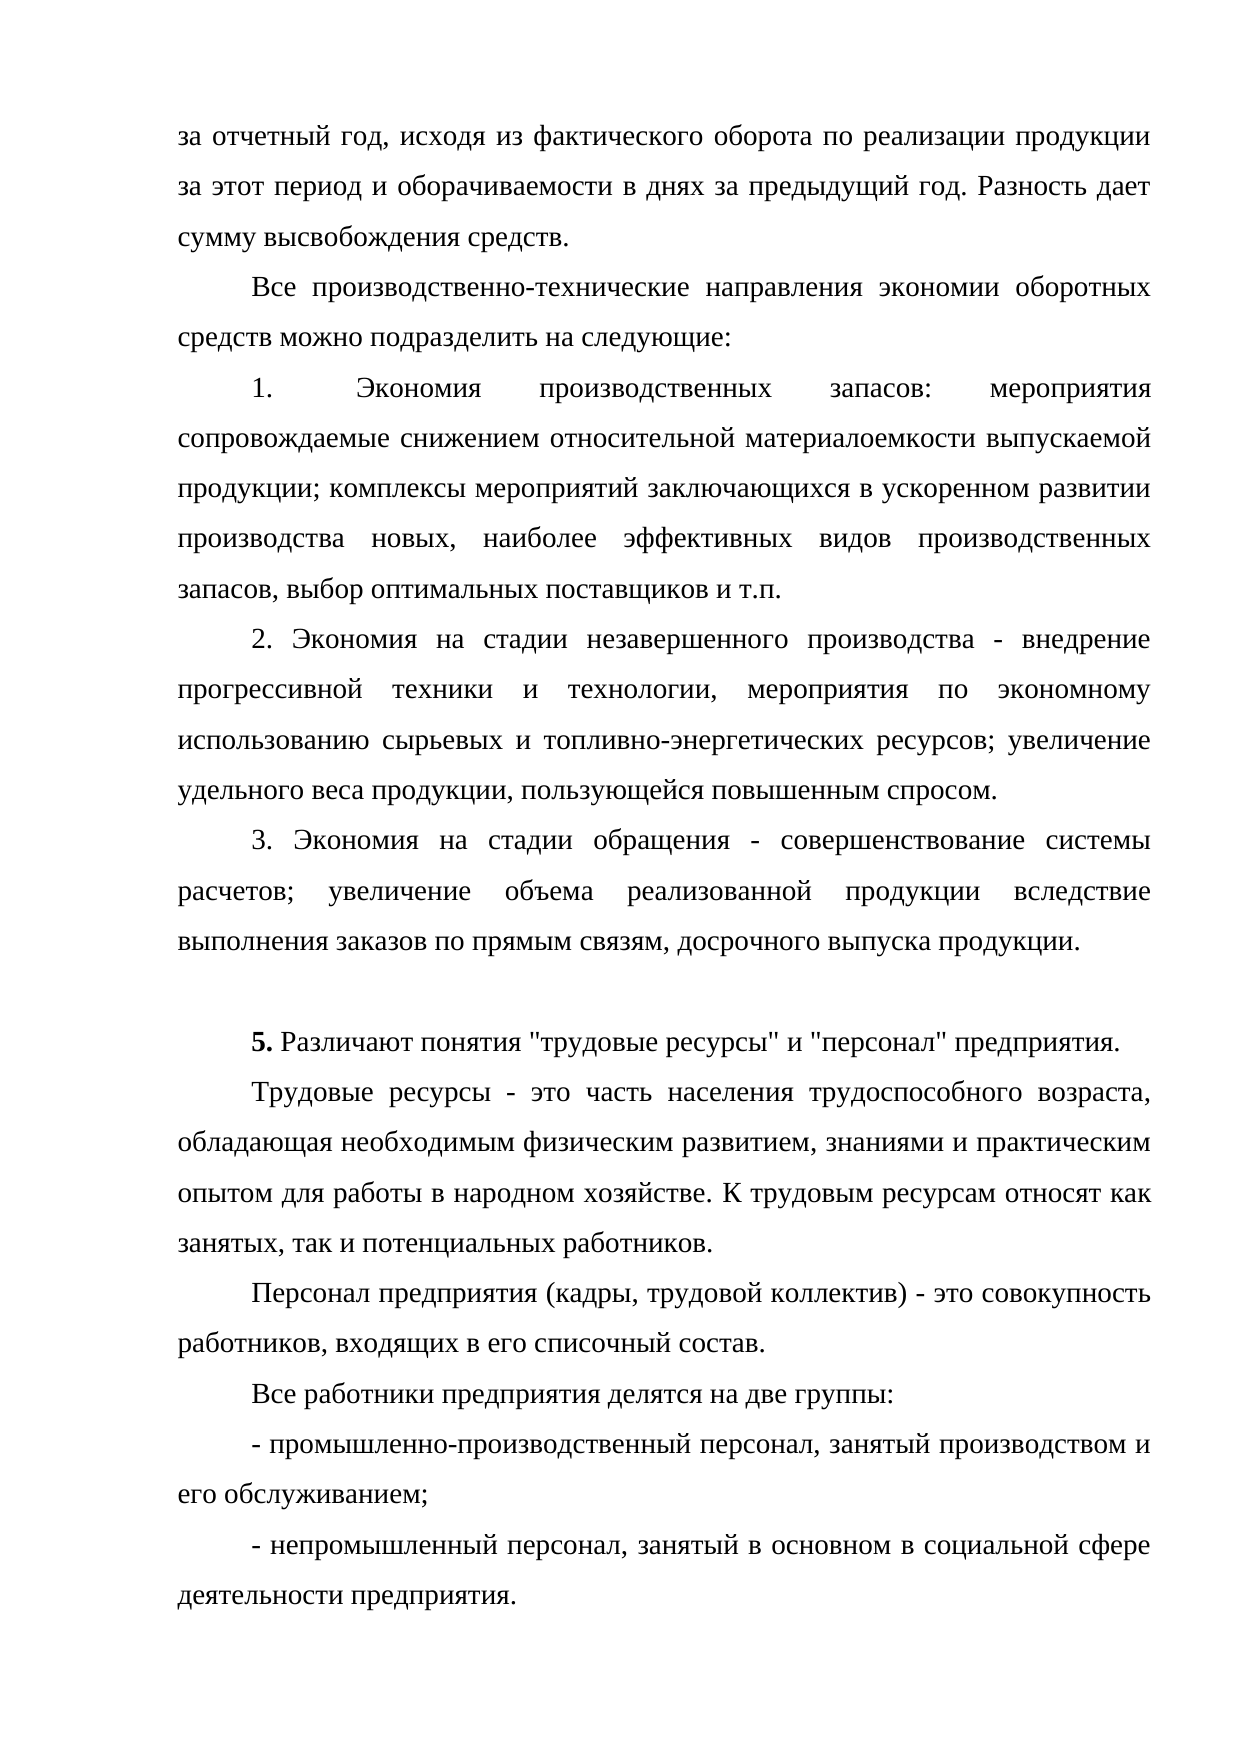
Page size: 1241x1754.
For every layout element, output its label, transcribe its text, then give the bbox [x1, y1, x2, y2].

text Все работники предприятия делятся на две группы: [177, 1376, 1152, 1409]
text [177, 118, 1152, 252]
text - промышленно-производственный персонал, занятый производством и его обслуживанием; [177, 1426, 1152, 1510]
text - непромышленный персонал, занятый в основном в социальной сфере деятельности предприятия. [177, 1527, 1152, 1611]
list Экономия производственных запасов: мероприятия сопровождаемые снижением относительной материалоемкости выпускаемой продукции; комплексы мероприятий заключающихся в ускоренном развитии производства новых, наиболее эффективных видов производственных запасов, выбор оптимальных поставщиков и т.п. [177, 370, 1152, 604]
text Персонал предприятия (кадры, трудовой коллектив) - это совокупность работников, входящих в его списочный состав. [177, 1275, 1152, 1359]
text Трудовые ресурсы - это часть населения трудоспособного возраста, обладающая необходимым физическим развитием, знаниями и практическим опытом для работы в народном хозяйстве. К трудовым ресурсам относят как занятых, так и потенциальных работников. [177, 1074, 1152, 1258]
text 3. Экономия на стадии обращения - совершенствование системы расчетов; увеличение объема реализованной продукции вследствие выполнения заказов по прямым связям, досрочного выпуска продукции. [177, 822, 1152, 957]
text 5. Различают понятия "трудовые ресурсы" и "персонал" предприятия. [177, 1024, 1152, 1057]
text 2. Экономия на стадии незавершенного производства - внедрение прогрессивной техники и технологии, мероприятия по экономному использованию сырьевых и топливно-энергетических ресурсов; увеличение удельного веса продукции, пользующейся повышенным спросом. [177, 621, 1152, 806]
text Все производственно-технические направления экономии оборотных средств можно подразделить на следующие: [177, 269, 1152, 353]
